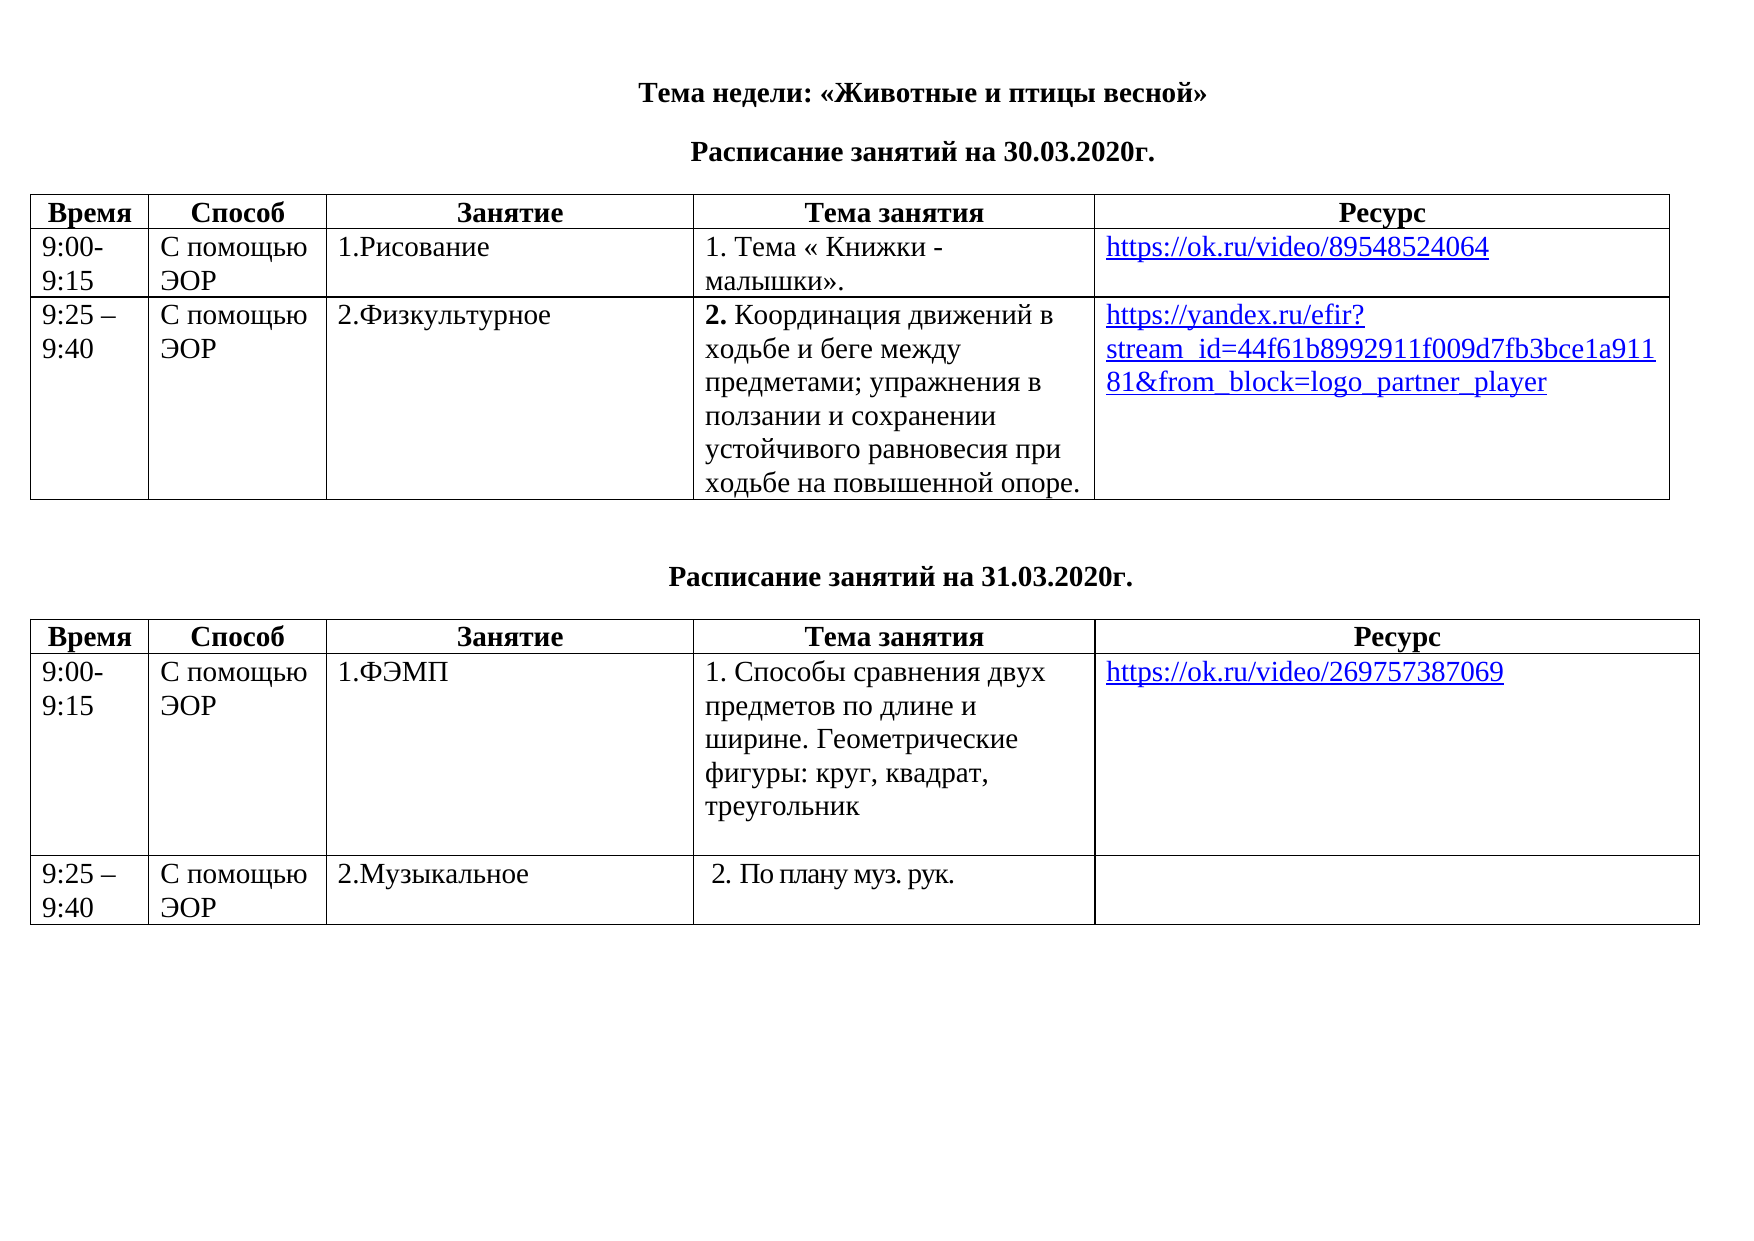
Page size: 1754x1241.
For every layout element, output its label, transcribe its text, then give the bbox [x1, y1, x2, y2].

table_cell 9:25 – 9:40 [31, 298, 148, 499]
text Расписание занятий на 30.03.2020г. [75, 134, 1754, 168]
table_header Ресурс [1095, 195, 1669, 228]
table_header Тема занятия [694, 620, 1094, 653]
table_cell С помощью ЭОР [149, 298, 326, 499]
table_header Время [31, 195, 148, 228]
table_cell [1096, 856, 1699, 923]
table_cell 9:00-9:15 [31, 654, 148, 855]
table_cell 2.Физкультурное [327, 298, 693, 499]
table_cell С помощью ЭОР [149, 654, 326, 855]
table_header Ресурс [1096, 620, 1699, 653]
table_header Занятие [327, 620, 693, 653]
table_header Способ [149, 620, 326, 653]
table_cell 1. Способы сравнения двух предметов по длине и ширине. Геометрические фигуры: круг, квадрат, треугольник [694, 654, 1094, 855]
table_header Занятие [327, 195, 693, 228]
table_cell 1.Рисование [327, 229, 693, 296]
table_header Время [31, 620, 148, 653]
table_cell https://yandex.ru/efir?stream_id=44f61b8992911f009d7fb3bce1a91181&from_block=logo_partner_player [1095, 298, 1669, 499]
table_cell https://ok.ru/video/269757387069 [1096, 654, 1699, 855]
table_cell С помощью ЭОР [149, 229, 326, 296]
table_cell 1. Тема « Книжки - малышки». [694, 229, 1094, 296]
table_cell 9:00-9:15 [31, 229, 148, 296]
table_cell https://ok.ru/video/89548524064 [1095, 229, 1669, 296]
table_cell 2. По плану муз. рук. [694, 856, 1094, 923]
table_cell 9:25 – 9:40 [31, 856, 148, 923]
text Тема недели: «Животные и птицы весной» [75, 75, 1754, 108]
table_header Тема занятия [694, 195, 1094, 228]
table_cell 1.ФЭМП [327, 654, 693, 855]
table_cell 2. Координация движений в ходьбе и беге между предметами; упражнения в ползании и сохранении устойчивого равновесия при ходьбе на повышенной опоре. [694, 298, 1094, 499]
table_cell С помощью ЭОР [149, 856, 326, 923]
table_cell 2.Музыкальное [327, 856, 693, 923]
table_header Способ [149, 195, 326, 228]
text Расписание занятий на 31.03.2020г. [31, 559, 1754, 593]
